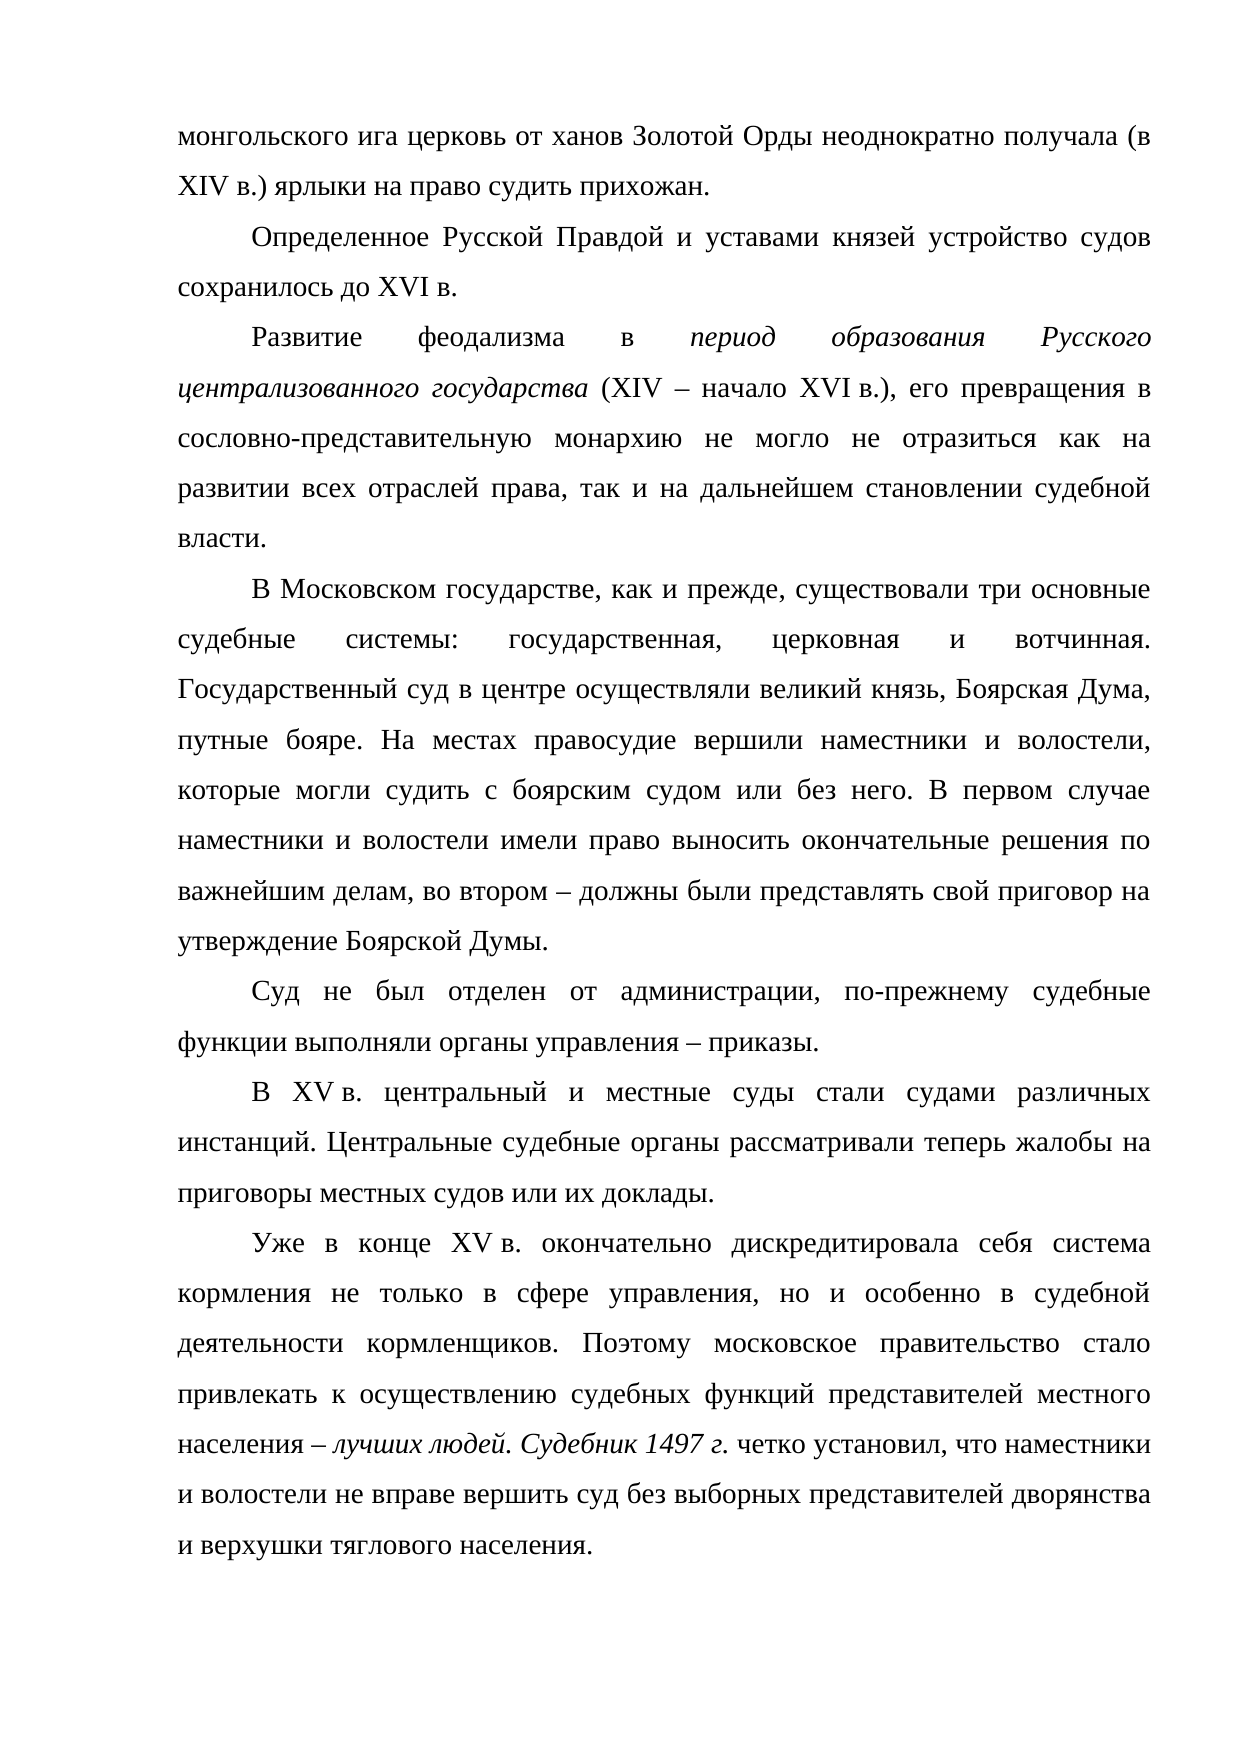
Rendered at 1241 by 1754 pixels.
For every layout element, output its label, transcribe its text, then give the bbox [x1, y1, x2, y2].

text Определенное Русской Правдой и уставами князей устройство судов сохранилось до XVI в. [177, 219, 1152, 303]
text В XV в. центральный и местные суды стали судами различных инстанций. Центральные судебные органы рассматривали теперь жалобы на приговоры местных судов или их доклады. [177, 1074, 1152, 1208]
text В Московском государстве, как и прежде, существовали три основные судебные системы: государственная, церковная и вотчинная. Государственный суд в центре осуществляли великий князь, Боярская Дума, путные бояре. На местах правосудие вершили наместники и волостели, которые могли судить с боярским судом или без него. В первом случае наместники и волостели имели право выносить окончательные решения по важнейшим делам, во втором – должны были представлять свой приговор на утверждение Боярской Думы. [177, 571, 1152, 957]
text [177, 118, 1152, 202]
text Суд не был отделен от администрации, по-прежнему судебные функции выполняли органы управления – приказы. [177, 973, 1152, 1057]
text Развитие феодализма в период образования Русского централизованного государства (XIV – начало XVI в.), его превращения в сословно-представительную монархию не могло не отразиться как на развитии всех отраслей права, так и на дальнейшем становлении судебной власти. [177, 319, 1152, 554]
text Уже в конце XV в. окончательно дискредитировала себя система кормления не только в сфере управления, но и особенно в судебной деятельности кормленщиков. Поэтому московское правительство стало привлекать к осуществлению судебных функций представителей местного населения – лучших людей. Судебник 1497 г. четко установил, что наместники и волостели не вправе вершить суд без выборных представителей дворянства и верхушки тяглового населения. [177, 1225, 1152, 1560]
